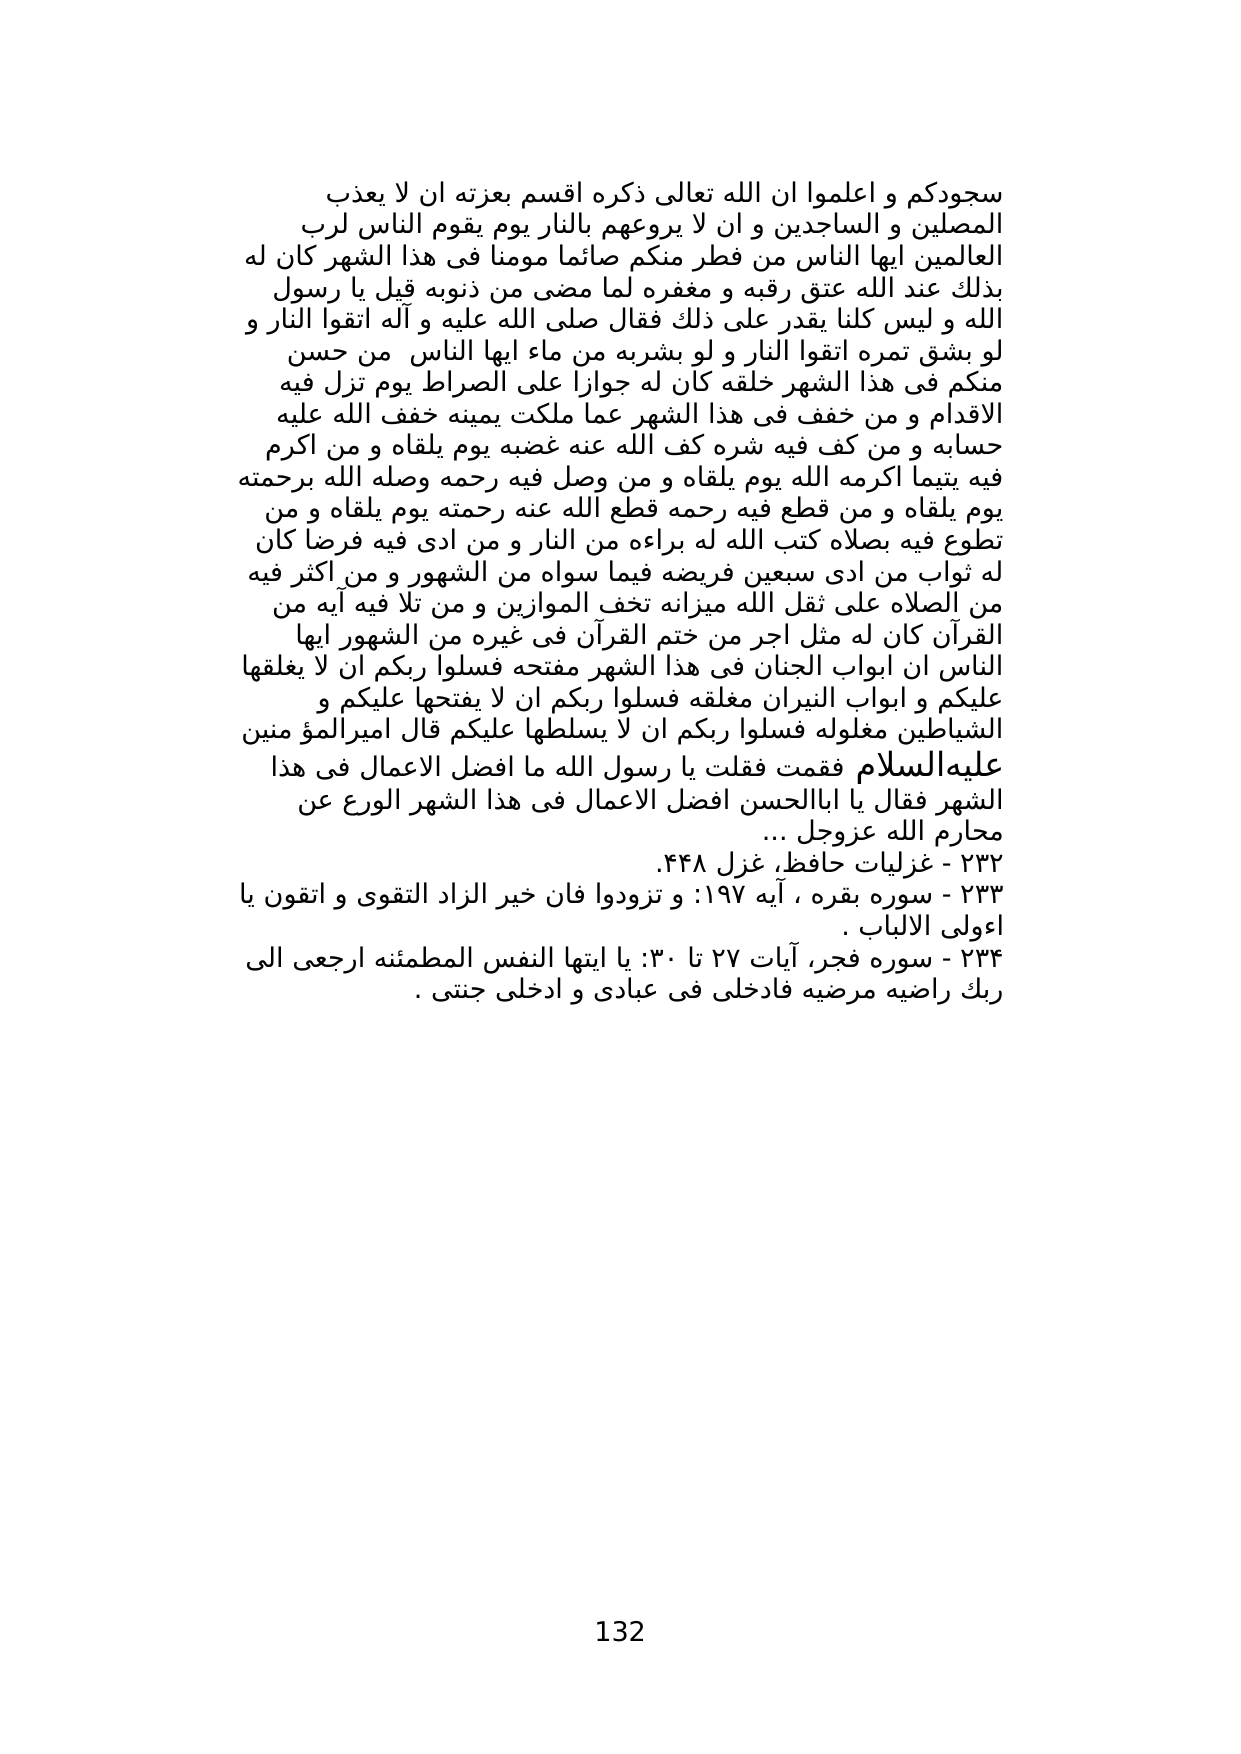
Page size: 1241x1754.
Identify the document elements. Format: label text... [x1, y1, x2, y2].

text ۲۳۳ - سوره بقره ، آيه ۱۹۷: و تزودوا فان خير الزاد التقوى و اتقون يا اءولى الالباب . [236, 879, 1004, 942]
text ۲۳۲ - غزليات حافظ، غزل ۴۴۸. [236, 847, 1004, 879]
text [236, 177, 1004, 847]
text ۲۳۴ - سوره فجر، آيات ۲۷ تا ۳۰: يا ايتها النفس المطمئنه ارجعى الى ربك راضيه مرضيه فادخلى فى عبادى و ادخلى جنتى . [236, 942, 1004, 1005]
